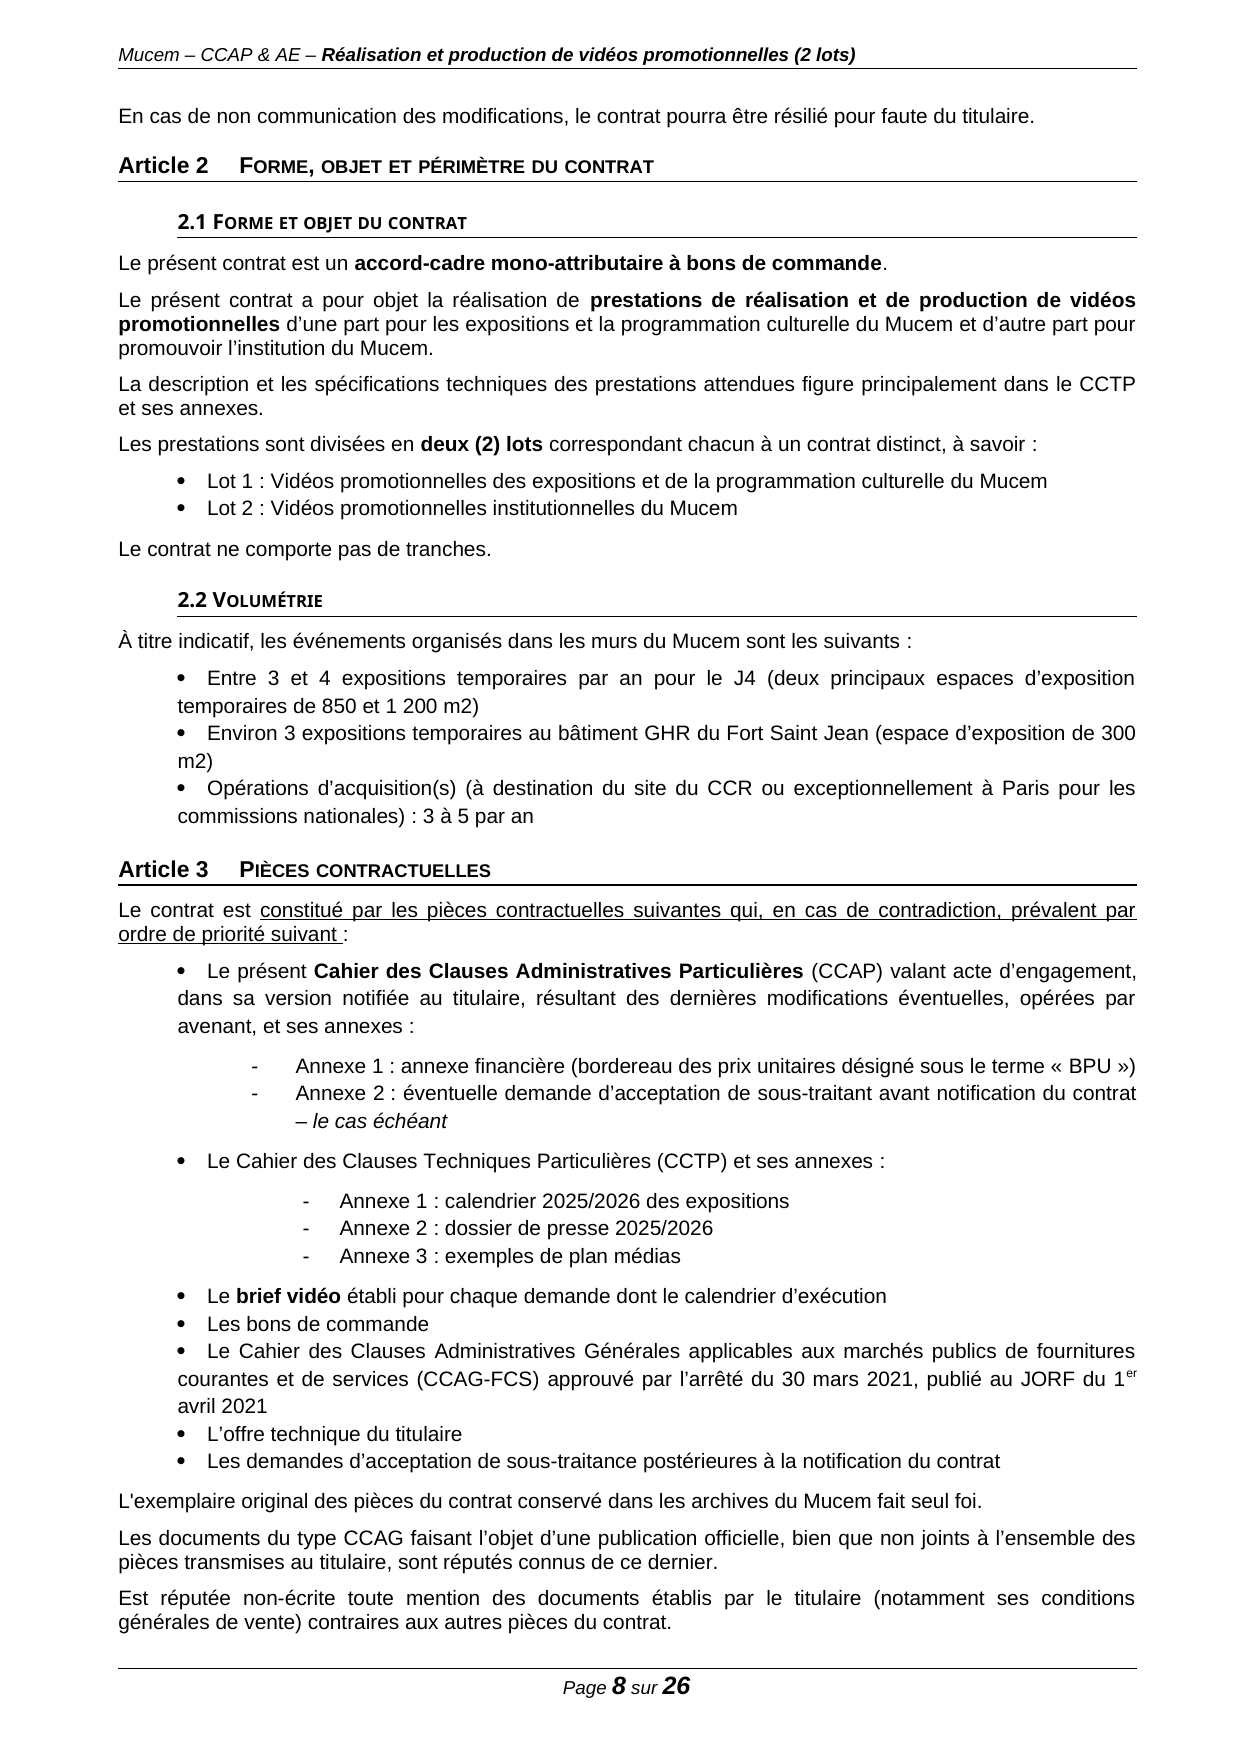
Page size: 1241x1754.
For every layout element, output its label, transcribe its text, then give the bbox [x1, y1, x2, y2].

subtitle Volumétrie [177, 585, 1137, 616]
list Le présent Cahier des Clauses Administratives Particulières (CCAP) valant acte d’engagement, dans sa version notifiée au titulaire, résultant des dernières modifications éventuelles, opérées par avenant, et ses annexes : [177, 958, 1137, 1038]
list Les demandes d’acceptation de sous-traitance postérieures à la notification du contrat [177, 1449, 1137, 1473]
list Annexe 2 : dossier de presse 2025/2026 [295, 1216, 1137, 1240]
list Le brief vidéo établi pour chaque demande dont le calendrier d’exécution [177, 1284, 1137, 1308]
text La description et les spécifications techniques des prestations attendues figure principalement dans le CCTP et ses annexes. [118, 372, 1137, 420]
text Le présent contrat est un accord-cadre mono-attributaire à bons de commande. [118, 251, 1137, 275]
list Annexe 2 : éventuelle demande d’acceptation de sous-traitant avant notification du contrat – le cas échéant [251, 1081, 1137, 1133]
list Annexe 1 : annexe financière (bordereau des prix unitaires désigné sous le terme « BPU ») [251, 1054, 1137, 1078]
list Environ 3 expositions temporaires au bâtiment GHR du Fort Saint Jean (espace d’exposition de 300 m2) [177, 721, 1137, 772]
subtitle Pièces contractuelles [118, 856, 1137, 884]
list Lot 1 : Vidéos promotionnelles des expositions et de la programmation culturelle du Mucem [177, 469, 1137, 493]
list Annexe 1 : calendrier 2025/2026 des expositions [295, 1189, 1137, 1213]
text Les documents du type CCAG faisant l’objet d’une publication officielle, bien que non joints à l’ensemble des pièces transmises au titulaire, sont réputés connus de ce dernier. [118, 1526, 1137, 1574]
text Est réputée non-écrite toute mention des documents établis par le titulaire (notamment ses conditions générales de vente) contraires aux autres pièces du contrat. [118, 1586, 1137, 1634]
list Le Cahier des Clauses Techniques Particulières (CCTP) et ses annexes : [177, 1149, 1137, 1173]
text L'exemplaire original des pièces du contrat conservé dans les archives du Mucem fait seul foi. [118, 1489, 1137, 1513]
list Les bons de commande [177, 1311, 1137, 1335]
list Opérations d’acquisition(s) (à destination du site du CCR ou exceptionnellement à Paris pour les commissions nationales) : 3 à 5 par an [177, 776, 1137, 828]
text En cas de non communication des modifications, le contrat pourra être résilié pour faute du titulaire. [118, 103, 1137, 127]
text Le contrat ne comporte pas de tranches. [118, 536, 1137, 560]
list Le Cahier des Clauses Administratives Générales applicables aux marchés publics de fournitures courantes et de services (CCAG-FCS) approuvé par l’arrêté du 30 mars 2021, publié au JORF du 1er avril 2021 [177, 1339, 1137, 1418]
text Le présent contrat a pour objet la réalisation de prestations de réalisation et de production de vidéos promotionnelles d’une part pour les expositions et la programmation culturelle du Mucem et d’autre part pour promouvoir l’institution du Mucem. [118, 287, 1137, 359]
list Entre 3 et 4 expositions temporaires par an pour le J4 (deux principaux espaces d’exposition temporaires de 850 et 1 200 m2) [177, 666, 1137, 717]
list Annexe 3 : exemples de plan médias [295, 1244, 1137, 1268]
subtitle Forme, objet et périmètre du contrat [118, 152, 1137, 181]
list L’offre technique du titulaire [177, 1422, 1137, 1446]
subtitle Forme et objet du contrat [177, 207, 1137, 237]
list Lot 2 : Vidéos promotionnelles institutionnelles du Mucem [177, 496, 1137, 520]
text Les prestations sont divisées en deux (2) lots correspondant chacun à un contrat distinct, à savoir : [118, 432, 1137, 456]
text Le contrat est constitué par les pièces contractuelles suivantes qui, en cas de contradiction, prévalent par ordre de priorité suivant : [118, 898, 1137, 946]
text À titre indicatif, les événements organisés dans les murs du Mucem sont les suivants : [118, 629, 1137, 653]
